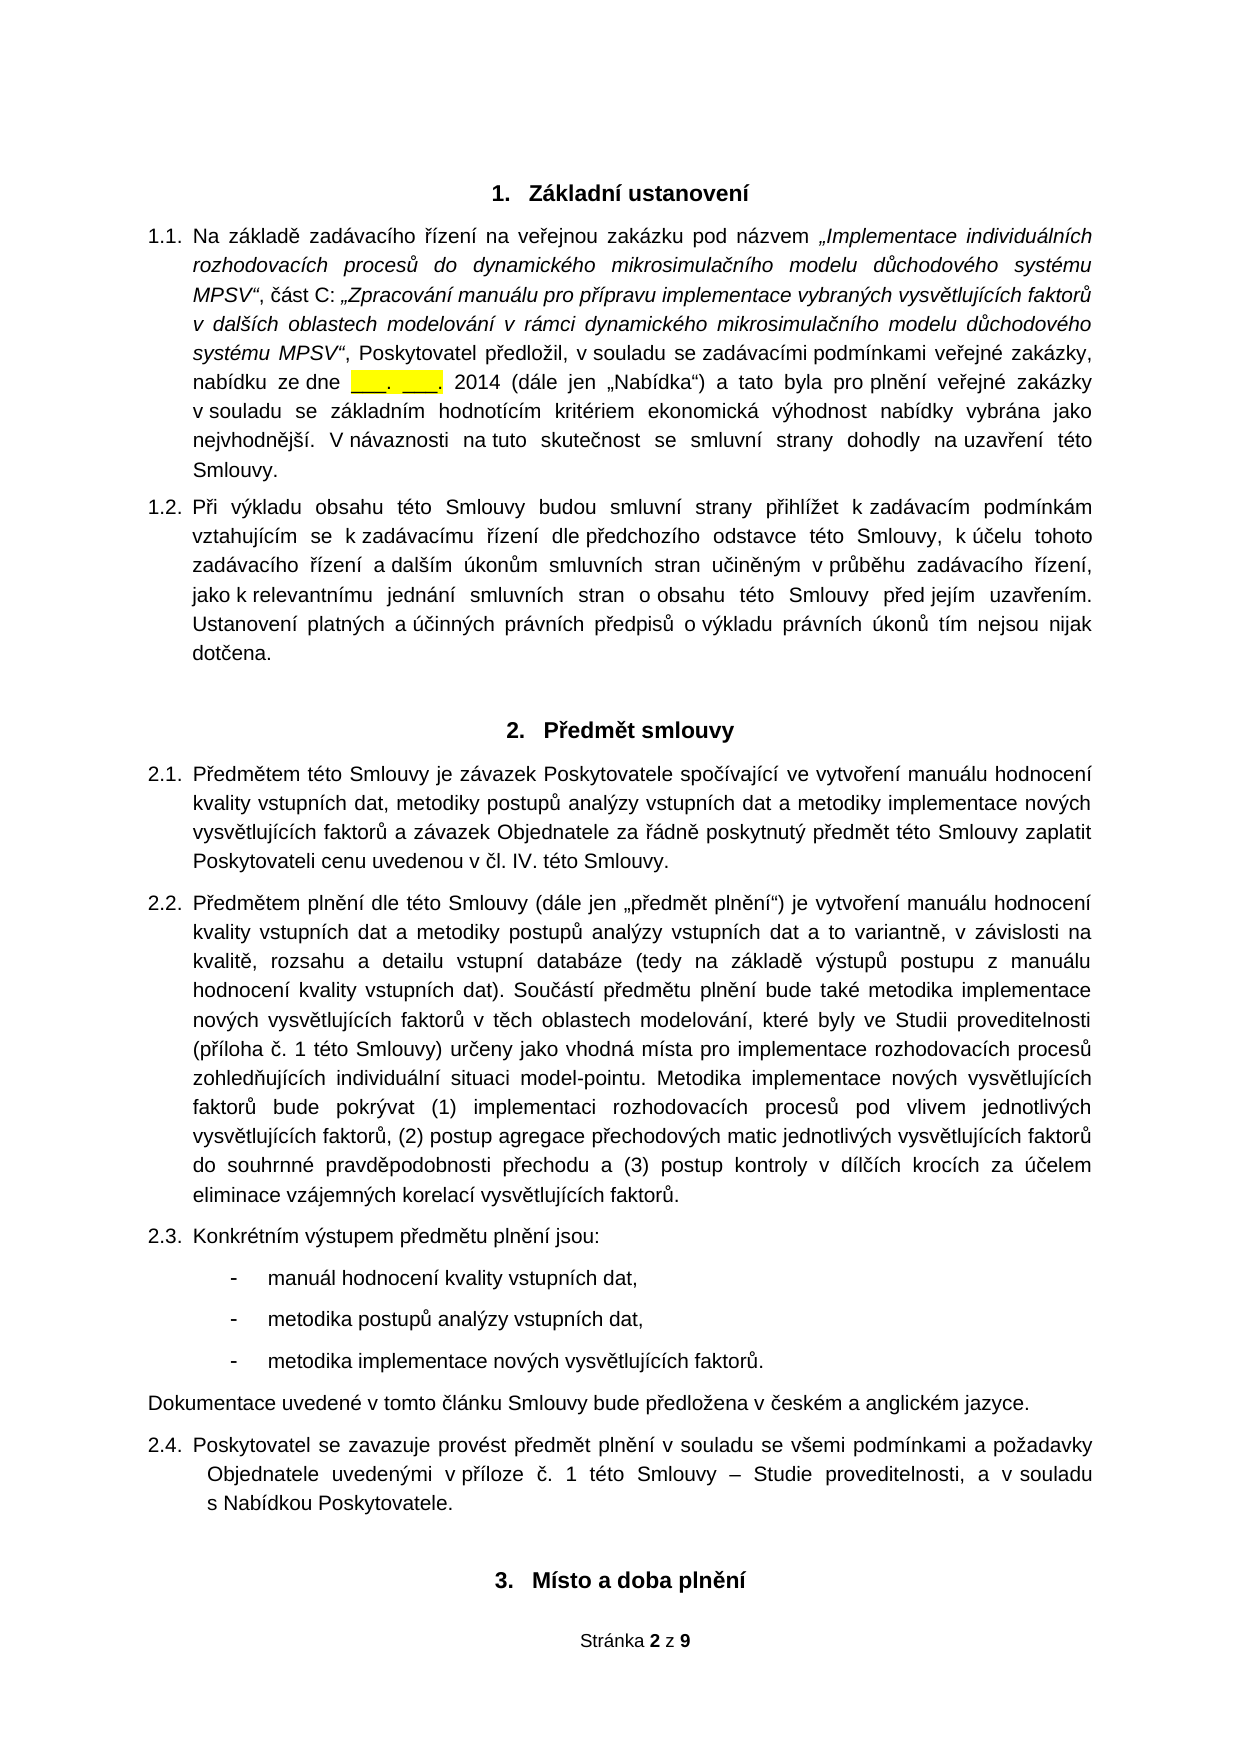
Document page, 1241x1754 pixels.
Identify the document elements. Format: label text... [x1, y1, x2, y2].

list Na základě zadávacího řízení na veřejnou zakázku pod názvem „Implementace individuálních rozhodovacích procesů do dynamického mikrosimulačního modelu důchodového systému MPSV“, část C: „Zpracování manuálu pro přípravu implementace vybraných vysvětlujících faktorů v dalších oblastech modelování v rámci dynamického mikrosimulačního modelu důchodového systému MPSV“, Poskytovatel předložil, v souladu se zadávacími podmínkami veřejné zakázky, nabídku ze dne ___. ___. 2014 (dále jen „Nabídka“) a tato byla pro plnění veřejné zakázky v souladu se základním hodnotícím kritériem ekonomická výhodnost nabídky vybrána jako nejvhodnější. V návaznosti na tuto skutečnost se smluvní strany dohodly na uzavření této Smlouvy. [148, 219, 1092, 481]
list Poskytovatel se zavazuje provést předmět plnění v souladu se všemi podmínkami a požadavky Objednatele uvedenými v příloze č. 1 této Smlouvy – Studie proveditelnosti, a v souladu s Nabídkou Poskytovatele. [148, 1427, 1092, 1515]
list Základní ustanovení [148, 177, 1092, 206]
text Dokumentace uvedené v tomto článku Smlouvy bude předložena v českém a anglickém jazyce. [148, 1386, 1092, 1415]
list metodika postupů analýzy vstupních dat, [230, 1302, 1092, 1331]
list Předmětem této Smlouvy je závazek Poskytovatele spočívající ve vytvoření manuálu hodnocení kvality vstupních dat, metodiky postupů analýzy vstupních dat a metodiky implementace nových vysvětlujících faktorů a závazek Objednatele za řádně poskytnutý předmět této Smlouvy zaplatit Poskytovateli cenu uvedenou v čl. IV. této Smlouvy. [148, 756, 1092, 873]
list manuál hodnocení kvality vstupních dat, [230, 1261, 1092, 1290]
list Místo a doba plnění [148, 1565, 1092, 1594]
list metodika implementace nových vysvětlujících faktorů. [230, 1344, 1092, 1373]
list Předmět smlouvy [148, 715, 1092, 744]
list Při výkladu obsahu této Smlouvy budou smluvní strany přihlížet k zadávacím podmínkám vztahujícím se k zadávacímu řízení dle předchozího odstavce této Smlouvy, k účelu tohoto zadávacího řízení a dalším úkonům smluvních stran učiněným v průběhu zadávacího řízení, jako k relevantnímu jednání smluvních stran o obsahu této Smlouvy před jejím uzavřením. Ustanovení platných a účinných právních předpisů o výkladu právních úkonů tím nejsou nijak dotčena. [148, 490, 1092, 665]
list Konkrétním výstupem předmětu plnění jsou: [148, 1219, 1092, 1248]
list Předmětem plnění dle této Smlouvy (dále jen „předmět plnění“) je vytvoření manuálu hodnocení kvality vstupních dat a metodiky postupů analýzy vstupních dat a to variantně, v závislosti na kvalitě, rozsahu a detailu vstupní databáze (tedy na základě výstupů postupu z manuálu hodnocení kvality vstupních dat). Součástí předmětu plnění bude také metodika implementace nových vysvětlujících faktorů v těch oblastech modelování, které byly ve Studii proveditelnosti (příloha č. 1 této Smlouvy) určeny jako vhodná místa pro implementace rozhodovacích procesů zohledňujících individuální situaci model-pointu. Metodika implementace nových vysvětlujících faktorů bude pokrývat (1) implementaci rozhodovacích procesů pod vlivem jednotlivých vysvětlujících faktorů, (2) postup agregace přechodových matic jednotlivých vysvětlujících faktorů do souhrnné pravděpodobnosti přechodu a (3) postup kontroly v dílčích krocích za účelem eliminace vzájemných korelací vysvětlujících faktorů. [148, 886, 1092, 1206]
